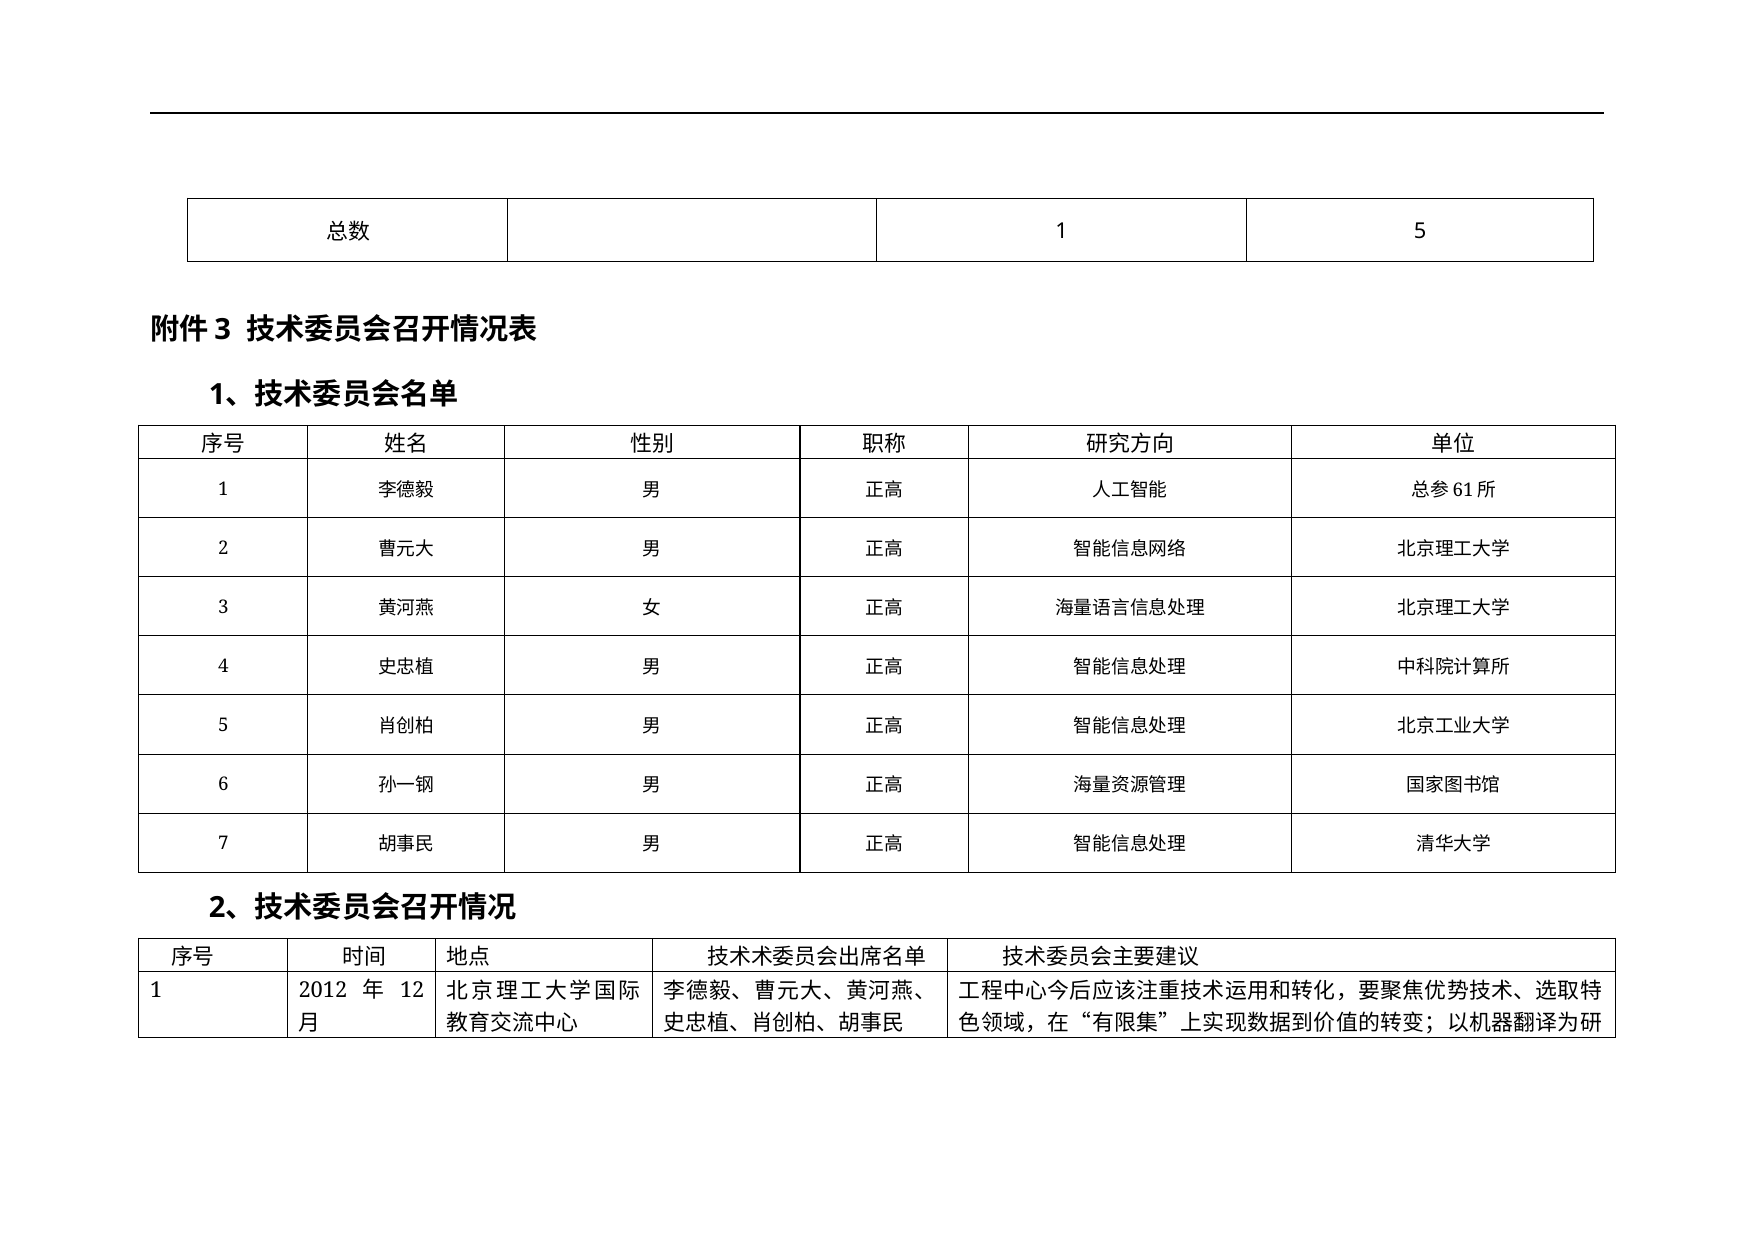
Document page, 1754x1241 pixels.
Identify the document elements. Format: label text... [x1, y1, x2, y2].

table_cell 智能信息处理 [969, 636, 1291, 694]
table_cell 总参61所 [1292, 459, 1615, 517]
table_cell 北京理工大学国际教育交流中心 [436, 972, 652, 1037]
table_cell 7 [139, 814, 307, 872]
text 2、技术委员会召开情况 [150, 873, 1604, 938]
table_cell 黄河燕 [308, 577, 504, 635]
table_cell 男 [505, 636, 799, 694]
table_cell 曹元大 [308, 518, 504, 576]
table_header 技术委员会主要建议 [948, 939, 1615, 971]
table_cell 正高 [801, 695, 968, 753]
table_cell 正高 [801, 459, 968, 517]
table_header 单位 [1292, 426, 1615, 458]
table_cell 1 [877, 199, 1246, 261]
table_cell 智能信息网络 [969, 518, 1291, 576]
table_cell 胡事民 [308, 814, 504, 872]
table_header 技术术委员会出席名单 [653, 939, 947, 971]
table_cell 正高 [801, 577, 968, 635]
table_cell 男 [505, 814, 799, 872]
table_header 性别 [505, 426, 799, 458]
table_cell 1 [139, 459, 307, 517]
table_cell 1 [139, 972, 287, 1037]
table_header 研究方向 [969, 426, 1291, 458]
table_header 姓名 [308, 426, 504, 458]
table_cell 男 [505, 755, 799, 812]
table_cell 男 [505, 518, 799, 576]
table_cell 总数 [188, 199, 507, 261]
table_cell 男 [505, 695, 799, 753]
table_cell [508, 199, 876, 261]
table_cell 5 [1247, 199, 1593, 261]
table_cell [653, 972, 947, 1037]
table_cell 海量资源管理 [969, 755, 1291, 812]
table_cell 3 [139, 577, 307, 635]
table_cell 清华大学 [1292, 814, 1615, 872]
table_header 时间 [288, 939, 435, 971]
table_cell 智能信息处理 [969, 814, 1291, 872]
table_cell 女 [505, 577, 799, 635]
table_header 序号 [139, 939, 287, 971]
table_cell 北京理工大学 [1292, 518, 1615, 576]
table_cell 正高 [801, 814, 968, 872]
table_cell 肖创柏 [308, 695, 504, 753]
table_cell 史忠植 [308, 636, 504, 694]
table_header 职称 [801, 426, 968, 458]
table_cell 北京工业大学 [1292, 695, 1615, 753]
table_cell 正高 [801, 518, 968, 576]
table_cell 孙一钢 [308, 755, 504, 812]
table_cell 男 [505, 459, 799, 517]
table_cell 5 [139, 695, 307, 753]
table_cell 国家图书馆 [1292, 755, 1615, 812]
table_cell 人工智能 [969, 459, 1291, 517]
table_cell 北京理工大学 [1292, 577, 1615, 635]
table_cell 中科院计算所 [1292, 636, 1615, 694]
text 1、技术委员会名单 [150, 359, 1604, 424]
table_cell 海量语言信息处理 [969, 577, 1291, 635]
text 附件3 技术委员会召开情况表 [150, 294, 1604, 359]
table_cell 2012年12月 [288, 972, 435, 1037]
table_header 地点 [436, 939, 652, 971]
table_cell 正高 [801, 755, 968, 812]
table_header 序号 [139, 426, 307, 458]
table_cell 李德毅 [308, 459, 504, 517]
table_cell 2 [139, 518, 307, 576]
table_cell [948, 972, 1615, 1037]
table_cell 智能信息处理 [969, 695, 1291, 753]
table_cell 正高 [801, 636, 968, 694]
table_cell 6 [139, 755, 307, 812]
table_cell 4 [139, 636, 307, 694]
